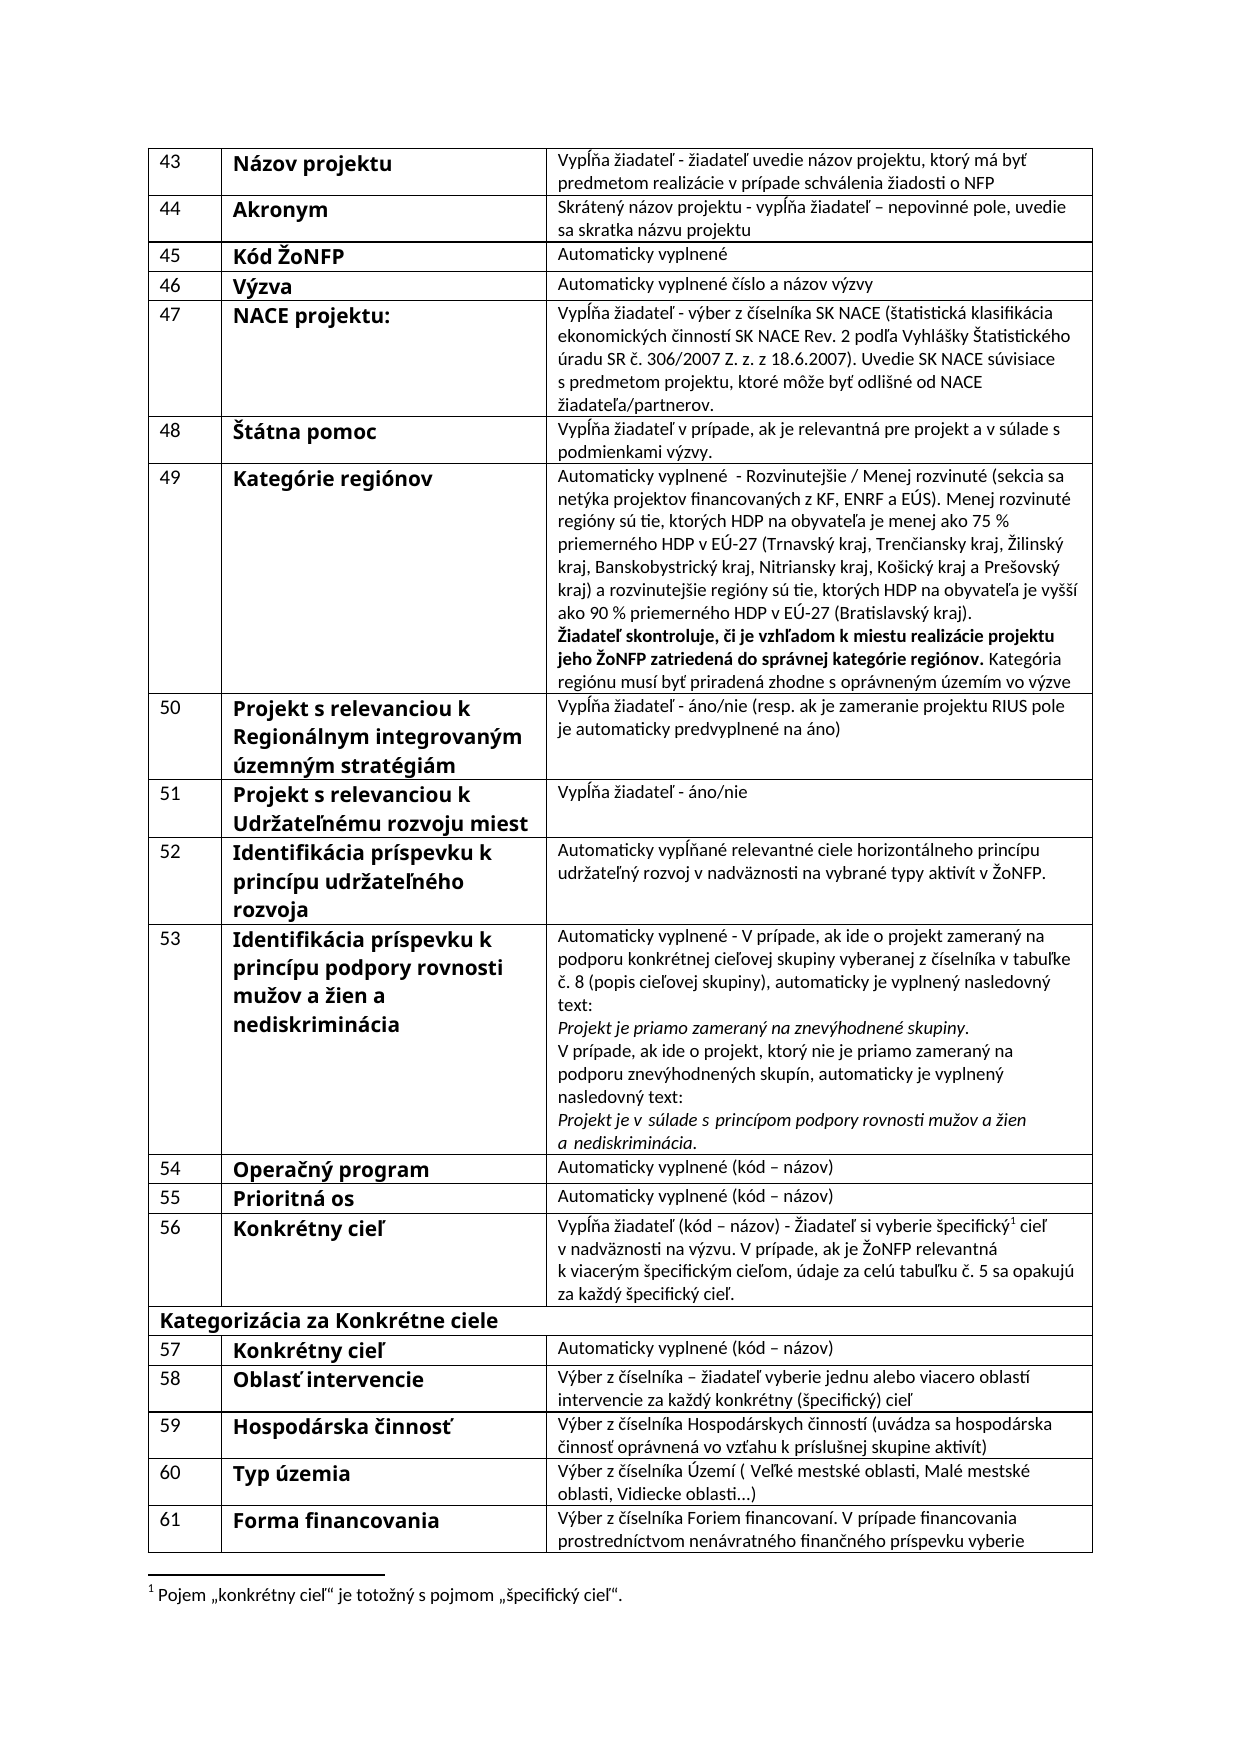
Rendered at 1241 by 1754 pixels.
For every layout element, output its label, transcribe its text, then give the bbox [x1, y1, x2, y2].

table_cell Výber z číselníka – žiadateľ vyberie jednu alebo viacero oblastí intervencie za každý konkrétny (špecifický) cieľ [547, 1366, 1092, 1411]
table_cell Operačný program [222, 1155, 546, 1183]
table_cell Hospodárska činnosť [222, 1413, 546, 1458]
table_cell Výber z číselníka Území ( Veľké mestské oblasti, Malé mestské oblasti, Vidiecke oblasti...) [547, 1459, 1092, 1505]
table_cell Forma financovania [222, 1506, 546, 1552]
table_cell Automaticky vyplnené [547, 243, 1092, 271]
table_cell 52 [149, 838, 221, 924]
table_cell Skrátený názov projektu - vypĺňa žiadateľ – nepovinné pole, uvedie sa skratka názvu projektu [547, 196, 1092, 241]
table_cell Vypĺňa žiadateľ v prípade, ak je relevantná pre projekt a v súlade s podmienkami výzvy. [547, 417, 1092, 463]
table_cell 47 [149, 301, 221, 416]
table_cell Projekt s relevanciou k Udržateľnému rozvoju miest [222, 780, 546, 837]
table_cell 55 [149, 1184, 221, 1213]
table_cell Konkrétny cieľ [222, 1336, 546, 1364]
table_cell Automaticky vyplnené (kód – názov) [547, 1155, 1092, 1183]
table_cell Vypĺňa žiadateľ - áno/nie [547, 780, 1092, 837]
table_cell Oblasť intervencie [222, 1366, 546, 1411]
table_cell Automaticky vyplnené (kód – názov) [547, 1184, 1092, 1213]
table_cell Automaticky vypĺňané relevantné ciele horizontálneho princípu udržateľný rozvoj v nadväznosti na vybrané typy aktivít v ŽoNFP. [547, 838, 1092, 924]
table_cell Typ územia [222, 1459, 546, 1505]
table_cell Automaticky vyplnené (kód – názov) [547, 1336, 1092, 1364]
table_cell 49 [149, 464, 221, 693]
table_cell Prioritná os [222, 1184, 546, 1213]
table_cell 44 [149, 196, 221, 241]
table_cell 50 [149, 694, 221, 779]
table_cell 43 [149, 149, 221, 194]
table_cell Akronym [222, 196, 546, 241]
table_cell Projekt s relevanciou k Regionálnym integrovaným územným stratégiám [222, 694, 546, 779]
table_cell Vypĺňa žiadateľ - výber z číselníka SK NACE (štatistická klasifikácia ekonomických činností SK NACE Rev. 2 podľa Vyhlášky Štatistického úradu SR č. 306/2007 Z. z. z 18.6.2007). Uvedie SK NACE súvisiace s predmetom projektu, ktoré môže byť odlišné od NACE žiadateľa/partnerov. [547, 301, 1092, 416]
table_cell Vypĺňa žiadateľ - žiadateľ uvedie názov projektu, ktorý má byť predmetom realizácie v prípade schválenia žiadosti o NFP [547, 149, 1092, 194]
table_cell Štátna pomoc [222, 417, 546, 463]
table_cell 60 [149, 1459, 221, 1505]
table_cell 45 [149, 243, 221, 271]
table_cell Kategorizácia za Konkrétne ciele [149, 1307, 1092, 1335]
table_cell Automaticky vyplnené - Rozvinutejšie / Menej rozvinuté (sekcia sa netýka projektov financovaných z KF, ENRF a EÚS). Menej rozvinuté regióny sú tie, ktorých HDP na obyvateľa je menej ako 75 % priemerného HDP v EÚ-27 (Trnavský kraj, Trenčiansky kraj, Žilinský kraj, Banskobystrický kraj, Nitriansky kraj, Košický kraj a Prešovský kraj) a rozvinutejšie regióny sú tie, ktorých HDP na obyvateľa je vyšší ako 90 % priemerného HDP v EÚ-27 (Bratislavský kraj). Žiadateľ skontroluje, či je vzhľadom k miestu realizácie projektu jeho ŽoNFP zatriedená do správnej kategórie regiónov. Kategória regiónu musí byť priradená zhodne s oprávneným územím vo výzve [547, 464, 1092, 693]
table_cell NACE projektu: [222, 301, 546, 416]
table_cell Kód ŽoNFP [222, 243, 546, 271]
table_cell Konkrétny cieľ [222, 1214, 546, 1306]
table_cell 54 [149, 1155, 221, 1183]
table_cell 48 [149, 417, 221, 463]
table_cell 51 [149, 780, 221, 837]
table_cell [547, 1506, 1092, 1552]
table_cell Vypĺňa žiadateľ (kód – názov) - Žiadateľ si vyberie špecifický cieľ v nadväznosti na výzvu. V prípade, ak je ŽoNFP relevantná k viacerým špecifickým cieľom, údaje za celú tabuľku č. 5 sa opakujú za každý špecifický cieľ. [547, 1214, 1092, 1306]
table_cell 58 [149, 1366, 221, 1411]
table_cell 46 [149, 272, 221, 300]
table_cell Automaticky vyplnené číslo a názov výzvy [547, 272, 1092, 300]
table_cell Výzva [222, 272, 546, 300]
table_cell Identifikácia príspevku k princípu podpory rovnosti mužov a žien a nediskriminácia [222, 925, 546, 1154]
table_cell Vypĺňa žiadateľ - áno/nie (resp. ak je zameranie projektu RIUS pole je automaticky predvyplnené na áno) [547, 694, 1092, 779]
table_cell Výber z číselníka Hospodárskych činností (uvádza sa hospodárska činnosť oprávnená vo vzťahu k príslušnej skupine aktivít) [547, 1413, 1092, 1458]
table_cell 57 [149, 1336, 221, 1364]
table_cell Názov projektu [222, 149, 546, 194]
table_cell 53 [149, 925, 221, 1154]
table_cell 56 [149, 1214, 221, 1306]
table_cell Identifikácia príspevku k princípu udržateľného rozvoja [222, 838, 546, 924]
table_cell 61 [149, 1506, 221, 1552]
table_cell Kategórie regiónov [222, 464, 546, 693]
table_cell 59 [149, 1413, 221, 1458]
table_cell Automaticky vyplnené - V prípade, ak ide o projekt zameraný na podporu konkrétnej cieľovej skupiny vyberanej z číselníka v tabuľke č. 8 (popis cieľovej skupiny), automaticky je vyplnený nasledovný text: Projekt je priamo zameraný na znevýhodnené skupiny. V prípade, ak ide o projekt, ktorý nie je priamo zameraný na podporu znevýhodnených skupín, automaticky je vyplnený nasledovný text: Projekt je v súlade s princípom podpory rovnosti mužov a žien a nediskriminácia. [547, 925, 1092, 1154]
